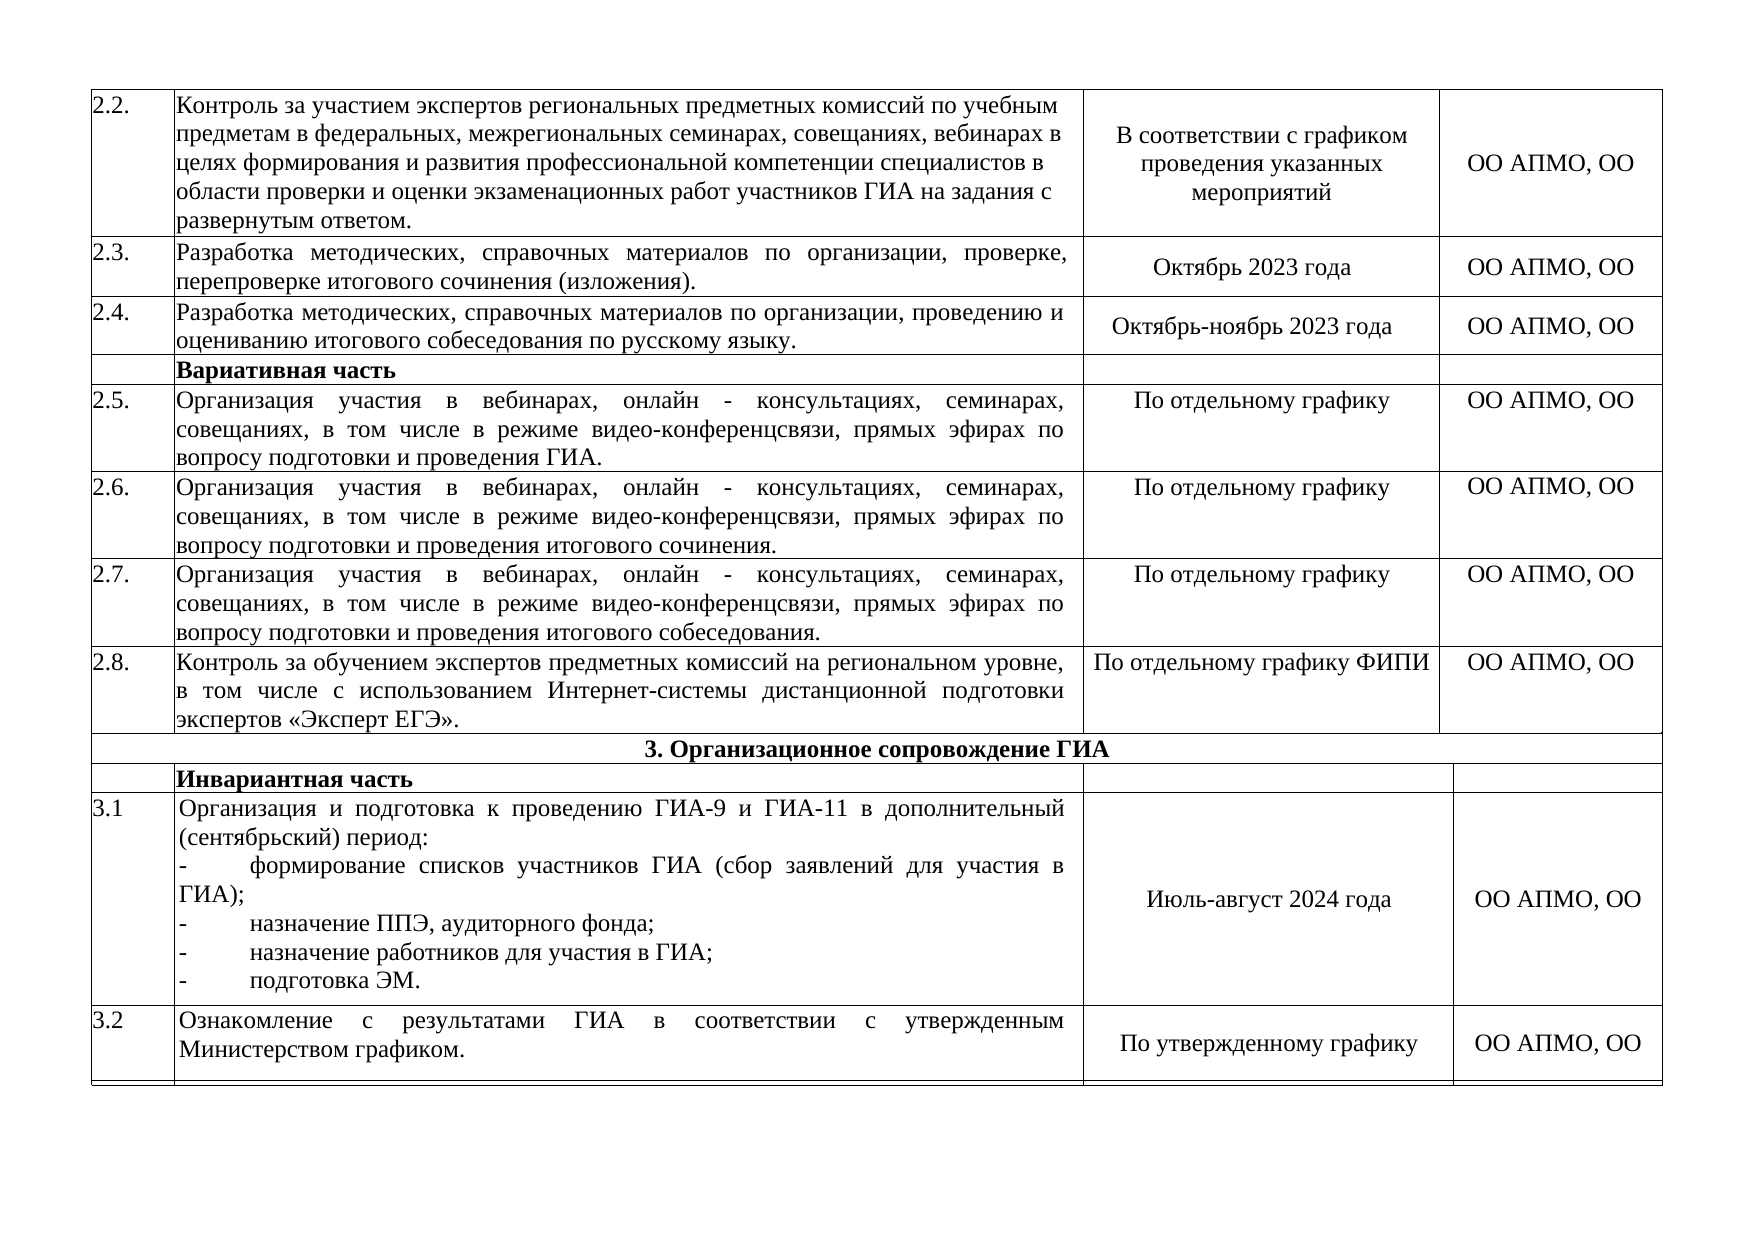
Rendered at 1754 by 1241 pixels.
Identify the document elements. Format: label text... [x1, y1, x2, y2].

table_cell [1084, 1081, 1453, 1085]
table_cell ОО АПМО, ОО [1440, 385, 1662, 471]
table_cell Октябрь-ноябрь 2023 года [1084, 297, 1439, 354]
table_cell 3.2 [92, 1006, 174, 1079]
table_cell 3. Организационное сопровождение ГИА [92, 734, 1662, 763]
table_cell Контроль за участием экспертов региональных предметных комиссий по учебным предметам в федеральных, межрегиональных семинарах, совещаниях, вебинарах в целях формирования и развития профессиональной компетенции специалистов в области проверки и оценки экзаменационных работ участников ГИА на задания с развернутым ответом. ъ [175, 90, 1083, 236]
table_cell 2.4. [92, 297, 174, 354]
table_cell Контроль за обучением экспертов предметных комиссий на региональном уровне, в том числе с использованием Интернет-системы дистанционной подготовки экспертов «Эксперт ЕГЭ». [175, 647, 1083, 733]
table_cell По отдельному графику ФИПИ [1084, 647, 1439, 733]
table_cell Ознакомление с результатами ГИА в соответствии с утвержденным Министерством графиком. [175, 1006, 1083, 1079]
table_cell ОО АПМО, ОО [1454, 1006, 1662, 1079]
table_cell По отдельному графику [1084, 559, 1439, 646]
table_cell Июль-август 2024 года [1084, 793, 1453, 1004]
table_cell [175, 1081, 1083, 1085]
table_cell ОО АПМО, ОО [1454, 793, 1662, 1004]
table_cell Вариативная часть [175, 355, 1083, 384]
table_cell [1440, 355, 1662, 384]
table_cell ОО АПМО, ОО [1440, 297, 1662, 354]
table_cell ОО АПМО, ОО [1440, 90, 1662, 236]
table_cell [1084, 764, 1453, 792]
table_cell Организация и подготовка к проведению ГИА-9 и ГИА-11 в дополнительный (сентябрьский) период: - формирование списков участников ГИА (сбор заявлений для участия в ГИА); - назначение ППЭ, аудиторного фонда; - назначение работников для участия в ГИА; - подготовка ЭМ. [175, 793, 1083, 1004]
table_cell ОО АПМО, ОО [1440, 472, 1662, 558]
table_cell В соответствии с графиком проведения указанных мероприятий [1084, 90, 1439, 236]
table_cell Разработка методических, справочных материалов по организации, проверке, перепроверке итогового сочинения (изложения). [175, 237, 1083, 296]
table_cell [1454, 1081, 1662, 1085]
table_cell 2.7. [92, 559, 174, 646]
table_cell 2.6. [92, 472, 174, 558]
table_cell Октябрь 2023 года [1084, 237, 1439, 296]
table_cell [92, 355, 174, 384]
table_cell 2.3. [92, 237, 174, 296]
table_cell Инвариантная часть [175, 764, 1083, 792]
table_cell Организация участия в вебинарах, онлайн - консультациях, семинарах, совещаниях, в том числе в режиме видео-конференцсвязи, прямых эфирах по вопросу подготовки и проведения итогового сочинения. [175, 472, 1083, 558]
table_cell [1454, 764, 1662, 792]
table_cell [92, 764, 174, 792]
table_cell Разработка методических, справочных материалов по организации, проведению и оцениванию итогового собеседования по русскому языку. [175, 297, 1083, 354]
table_cell ОО АПМО, ОО [1440, 559, 1662, 646]
table_cell Организация участия в вебинарах, онлайн - консультациях, семинарах, совещаниях, в том числе в режиме видео-конференцсвязи, прямых эфирах по вопросу подготовки и проведения ГИА. [175, 385, 1083, 471]
table_cell [92, 1081, 174, 1085]
table_cell 2.5. [92, 385, 174, 471]
table_cell ОО АПМО, ОО [1440, 237, 1662, 296]
table_cell По отдельному графику [1084, 472, 1439, 558]
table_cell По утвержденному графику [1084, 1006, 1453, 1079]
table_cell По отдельному графику [1084, 385, 1439, 471]
table_cell 2.8. [92, 647, 174, 733]
table_cell [1084, 355, 1439, 384]
table_cell ОО АПМО, ОО [1440, 647, 1662, 733]
table_cell Организация участия в вебинарах, онлайн - консультациях, семинарах, совещаниях, в том числе в режиме видео-конференцсвязи, прямых эфирах по вопросу подготовки и проведения итогового собеседования. [175, 559, 1083, 646]
table_cell 3.1 [92, 793, 174, 1004]
table_cell 2.2. [92, 90, 174, 236]
